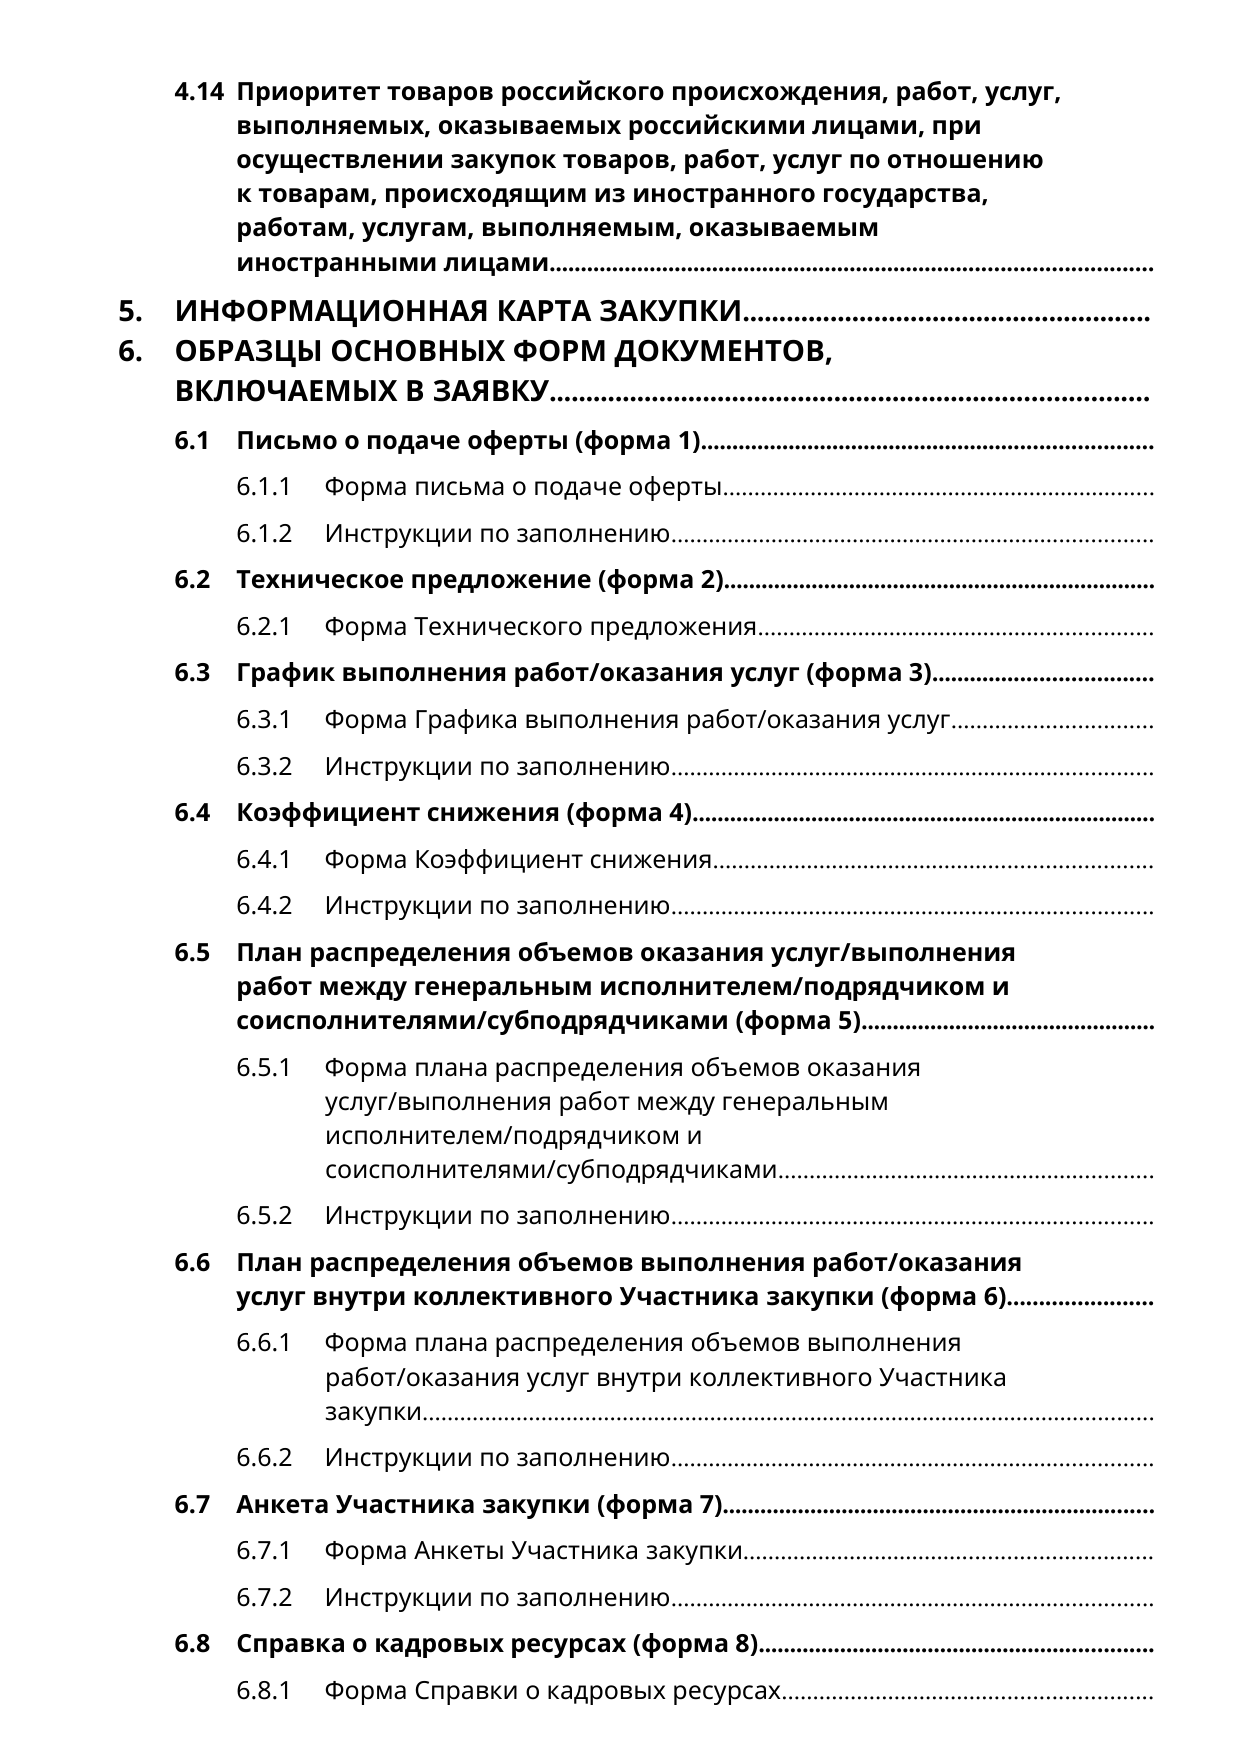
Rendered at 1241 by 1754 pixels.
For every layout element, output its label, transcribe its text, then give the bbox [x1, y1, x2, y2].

text 6.1 Письмо о подаче оферты (форма 1) 26 [174, 422, 1063, 456]
text 6.6 План распределения объемов выполнения работ/оказания услуг внутри коллективного Участника закупки (форма 6) 37 [174, 1244, 1063, 1313]
text 6.4.1 Форма Коэффициент снижения 33 [236, 841, 1063, 875]
text 6.3 График выполнения работ/оказания услуг (форма 3) 31 [174, 655, 1063, 689]
text 6.4 Коэффициент снижения (форма 4) 33 [174, 795, 1063, 829]
text 6.7.1 Форма Анкеты Участника закупки 39 [236, 1533, 1063, 1567]
text 6.7.2 Инструкции по заполнению 40 [236, 1579, 1063, 1613]
text 6.8 Справка о кадровых ресурсах (форма 8) 41 [174, 1626, 1063, 1660]
text 6.5 План распределения объемов оказания услуг/выполнения работ между генеральным исполнителем/подрядчиком и соисполнителями/субподрядчиками (форма 5) 35 [174, 934, 1063, 1037]
text 6.8.1 Форма Справки о кадровых ресурсах 41 [236, 1673, 1063, 1707]
text 6.3.2 Инструкции по заполнению 32 [236, 748, 1063, 782]
text 6.2.1 Форма Технического предложения 29 [236, 608, 1063, 643]
text 6.5.1 Форма плана распределения объемов оказания услуг/выполнения работ между генеральным исполнителем/подрядчиком и соисполнителями/субподрядчиками 35 [236, 1049, 1063, 1185]
text 6.4.2 Инструкции по заполнению 34 [236, 888, 1063, 922]
text 6.1.1 Форма письма о подаче оферты 26 [236, 469, 1063, 503]
text 6. Образцы основных форм документов, включаемых в заявку 26 [118, 330, 1063, 410]
text 6.6.1 Форма плана распределения объемов выполнения работ/оказания услуг внутри коллективного Участника закупки 37 [236, 1325, 1063, 1427]
text 6.1.2 Инструкции по заполнению 28 [236, 515, 1063, 549]
text 6.3.1 Форма Графика выполнения работ/оказания услуг 31 [236, 702, 1063, 736]
text 4.14 Приоритет товаров российского происхождения, работ, услуг, выполняемых, оказываемых российскими лицами, при осуществлении закупок товаров, работ, услуг по отношению к товарам, происходящим из иностранного государства, работам, услугам, выполняемым, оказываемым иностранными лицами 22 [174, 74, 1063, 278]
text 5. Информационная карта закупки 24 [118, 291, 1063, 330]
text 6.7 Анкета Участника закупки (форма 7) 39 [174, 1486, 1063, 1520]
text 6.5.2 Инструкции по заполнению 36 [236, 1198, 1063, 1232]
text 6.2 Техническое предложение (форма 2) 29 [174, 562, 1063, 596]
text 6.6.2 Инструкции по заполнению 38 [236, 1440, 1063, 1474]
